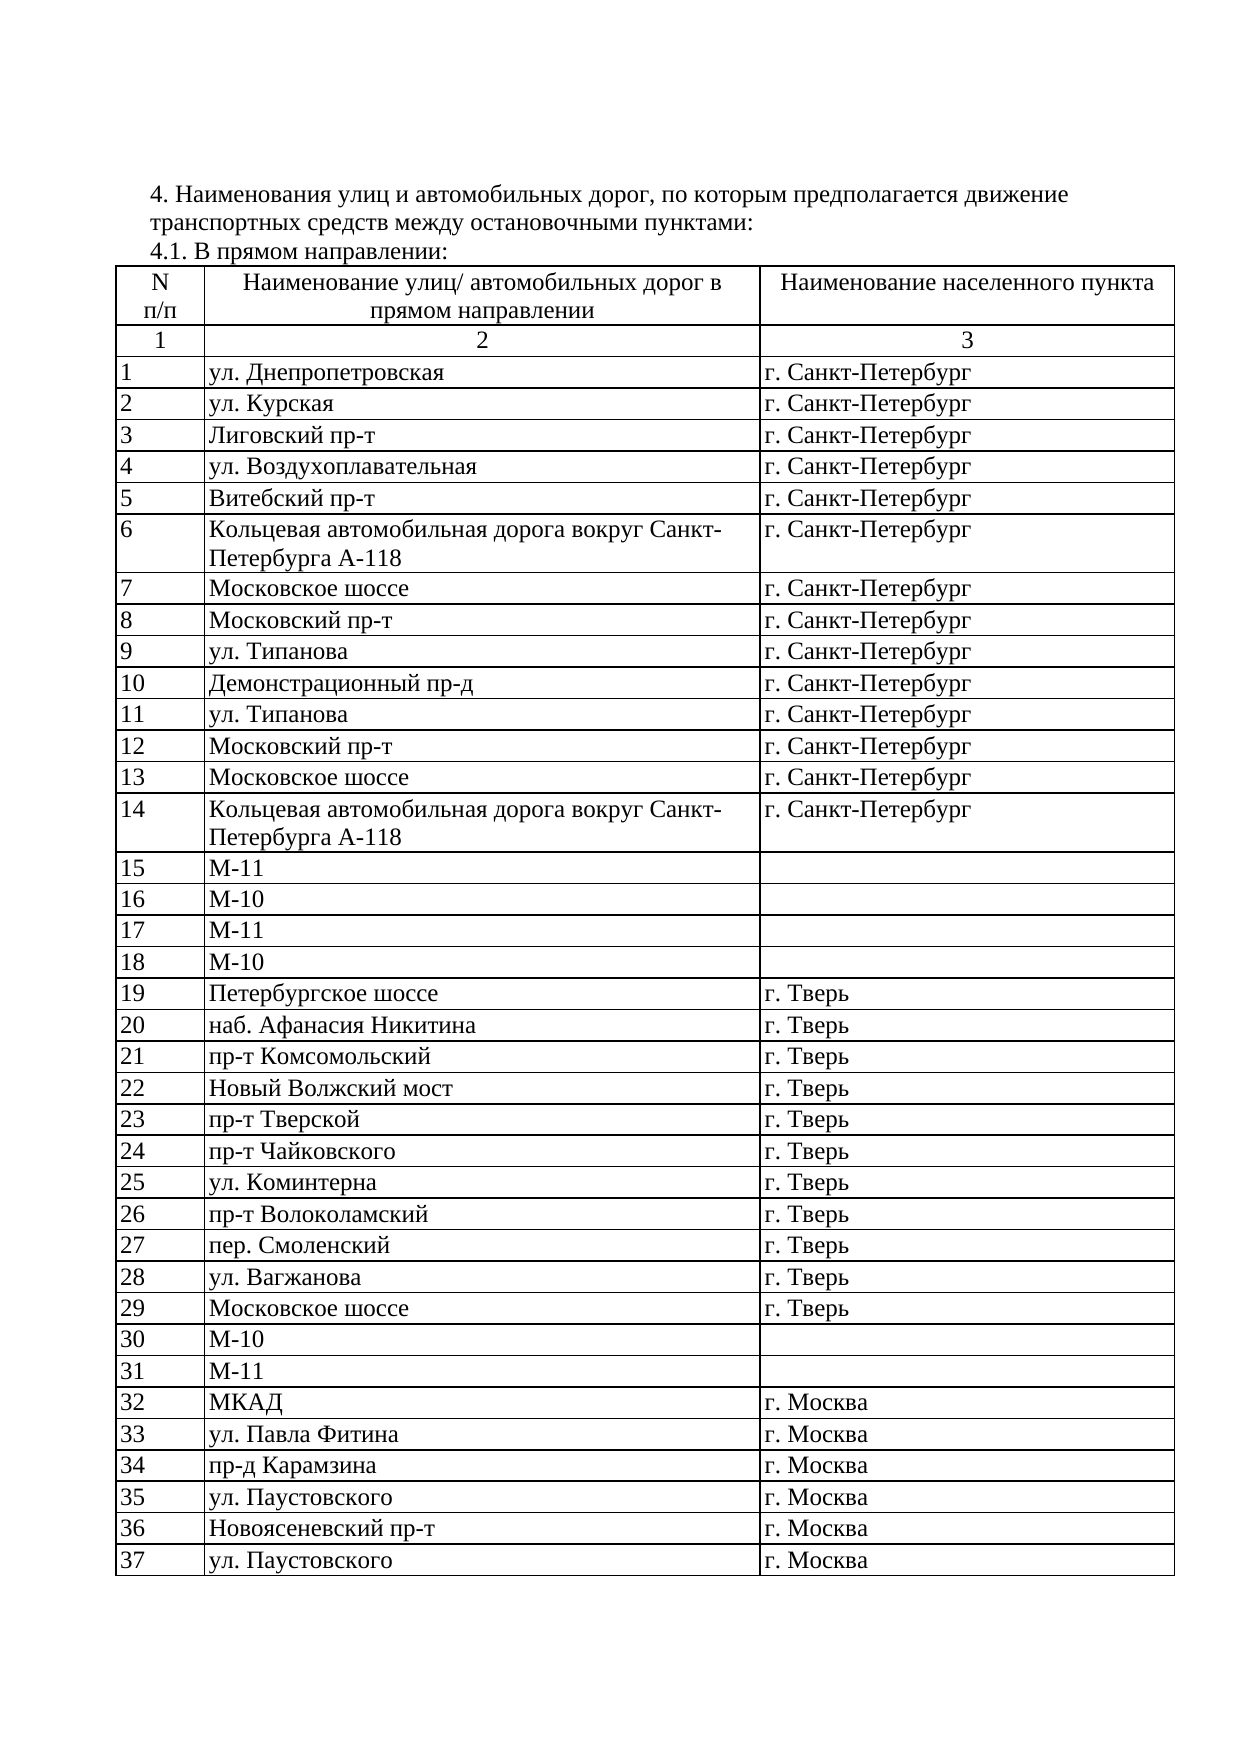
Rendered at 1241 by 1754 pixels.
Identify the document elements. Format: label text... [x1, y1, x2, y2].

table_cell Витебский пр-т [205, 483, 759, 513]
table_cell г. Санкт-Петербург [761, 636, 1174, 666]
table_cell 15 [117, 853, 204, 883]
table_cell 2 [205, 326, 759, 356]
table_cell [761, 1325, 1174, 1354]
table_cell г. Санкт-Петербург [761, 668, 1174, 698]
table_cell г. Москва [761, 1451, 1174, 1480]
table_header Наименование населенного пункта [761, 267, 1174, 324]
table_cell г. Тверь [761, 1105, 1174, 1134]
table_cell г. Санкт-Петербург [761, 389, 1174, 418]
table_cell 26 [117, 1199, 204, 1229]
table_cell Новоясеневский пр-т [205, 1513, 759, 1543]
table_cell ул. Днепропетровская [205, 357, 759, 387]
table_cell г. Санкт-Петербург [761, 605, 1174, 635]
table_cell 22 [117, 1073, 204, 1103]
table_cell М-11 [205, 1356, 759, 1386]
text 4. Наименования улиц и автомобильных дорог, по которым предполагается движение транспортных средств между остановочными пунктами: [150, 179, 1090, 236]
table_cell пер. Смоленский [205, 1230, 759, 1260]
table_cell пр-д Карамзина [205, 1451, 759, 1480]
table_cell г. Санкт-Петербург [761, 452, 1174, 481]
table_cell Московское шоссе [205, 573, 759, 603]
table_cell 4 [117, 452, 204, 481]
table_header N п/п [117, 267, 204, 324]
table_cell г. Тверь [761, 1293, 1174, 1323]
table_cell 2 [117, 389, 204, 418]
table_cell Петербургское шоссе [205, 979, 759, 1008]
table_cell г. Санкт-Петербург [761, 515, 1174, 572]
table_cell 35 [117, 1482, 204, 1512]
table_cell г. Тверь [761, 1199, 1174, 1229]
table_cell г. Санкт-Петербург [761, 794, 1174, 851]
table_cell 11 [117, 699, 204, 729]
table_cell Московский пр-т [205, 605, 759, 635]
table_cell [761, 947, 1174, 977]
table_cell 12 [117, 731, 204, 761]
table_cell г. Москва [761, 1419, 1174, 1449]
table_cell 27 [117, 1230, 204, 1260]
table_cell МКАД [205, 1388, 759, 1417]
table_cell 19 [117, 979, 204, 1008]
table_cell 1 [117, 326, 204, 356]
table_cell 18 [117, 947, 204, 977]
table_cell г. Санкт-Петербург [761, 357, 1174, 387]
table_cell Демонстрационный пр-д [205, 668, 759, 698]
table_cell г. Тверь [761, 1073, 1174, 1103]
table_cell ул. Типанова [205, 636, 759, 666]
table_cell г. Санкт-Петербург [761, 483, 1174, 513]
table_cell М-10 [205, 1325, 759, 1354]
table_cell [761, 884, 1174, 914]
table_cell г. Москва [761, 1388, 1174, 1417]
table_cell 20 [117, 1010, 204, 1040]
table_cell 33 [117, 1419, 204, 1449]
table_cell г. Москва [761, 1513, 1174, 1543]
table_cell 21 [117, 1042, 204, 1071]
table_cell 32 [117, 1388, 204, 1417]
table_cell Московское шоссе [205, 762, 759, 792]
table_cell наб. Афанасия Никитина [205, 1010, 759, 1040]
table_cell пр-т Комсомольский [205, 1042, 759, 1071]
table_cell 24 [117, 1136, 204, 1166]
table_cell М-11 [205, 853, 759, 883]
table_cell ул. Типанова [205, 699, 759, 729]
table_cell 6 [117, 515, 204, 572]
table_cell Кольцевая автомобильная дорога вокруг Санкт-Петербурга А-118 [205, 794, 759, 851]
table_cell 30 [117, 1325, 204, 1354]
table_cell ул. Воздухоплавательная [205, 452, 759, 481]
table_cell г. Тверь [761, 1262, 1174, 1292]
table_cell ул. Павла Фитина [205, 1419, 759, 1449]
table_cell 23 [117, 1105, 204, 1134]
table_cell [761, 916, 1174, 946]
table_cell М-10 [205, 947, 759, 977]
table_cell 17 [117, 916, 204, 946]
table_cell пр-т Волоколамский [205, 1199, 759, 1229]
table_cell [761, 1356, 1174, 1386]
table_cell г. Тверь [761, 979, 1174, 1008]
table_cell г. Санкт-Петербург [761, 762, 1174, 792]
table_cell 9 [117, 636, 204, 666]
table_cell г. Тверь [761, 1230, 1174, 1260]
table_cell г. Санкт-Петербург [761, 731, 1174, 761]
table_cell ул. Вагжанова [205, 1262, 759, 1292]
table_cell М-11 [205, 916, 759, 946]
text 4.1. В прямом направлении: [150, 236, 1090, 265]
table_cell 25 [117, 1167, 204, 1197]
table_cell 29 [117, 1293, 204, 1323]
table_cell Новый Волжский мост [205, 1073, 759, 1103]
table_cell 14 [117, 794, 204, 851]
table_cell 36 [117, 1513, 204, 1543]
table_cell 5 [117, 483, 204, 513]
table_header Наименование улиц/ автомобильных дорог в прямом направлении [205, 267, 759, 324]
table_cell 3 [117, 420, 204, 450]
table_cell г. Тверь [761, 1167, 1174, 1197]
table_cell г. Санкт-Петербург [761, 699, 1174, 729]
table_cell г. Тверь [761, 1010, 1174, 1040]
table_cell Московский пр-т [205, 731, 759, 761]
table_cell г. Тверь [761, 1042, 1174, 1071]
table_cell 34 [117, 1451, 204, 1480]
table_cell Лиговский пр-т [205, 420, 759, 450]
table_cell ул. Паустовского [205, 1482, 759, 1512]
table_cell 1 [117, 357, 204, 387]
table_cell 8 [117, 605, 204, 635]
table_cell 31 [117, 1356, 204, 1386]
table_cell 37 [117, 1545, 204, 1575]
table_cell г. Тверь [761, 1136, 1174, 1166]
table_cell ул. Курская [205, 389, 759, 418]
table_cell пр-т Тверской [205, 1105, 759, 1134]
table_cell 13 [117, 762, 204, 792]
table_cell 3 [761, 326, 1174, 356]
table_cell пр-т Чайковского [205, 1136, 759, 1166]
table_cell [761, 853, 1174, 883]
table_cell 10 [117, 668, 204, 698]
table_cell Кольцевая автомобильная дорога вокруг Санкт-Петербурга А-118 [205, 515, 759, 572]
table_cell 7 [117, 573, 204, 603]
table_cell г. Москва [761, 1482, 1174, 1512]
table_cell 28 [117, 1262, 204, 1292]
table_cell ул. Коминтерна [205, 1167, 759, 1197]
table_cell г. Санкт-Петербург [761, 420, 1174, 450]
table_cell г. Москва [761, 1545, 1174, 1575]
table_cell Московское шоссе [205, 1293, 759, 1323]
table_cell 16 [117, 884, 204, 914]
table_cell г. Санкт-Петербург [761, 573, 1174, 603]
table_cell М-10 [205, 884, 759, 914]
table_cell ул. Паустовского [205, 1545, 759, 1575]
